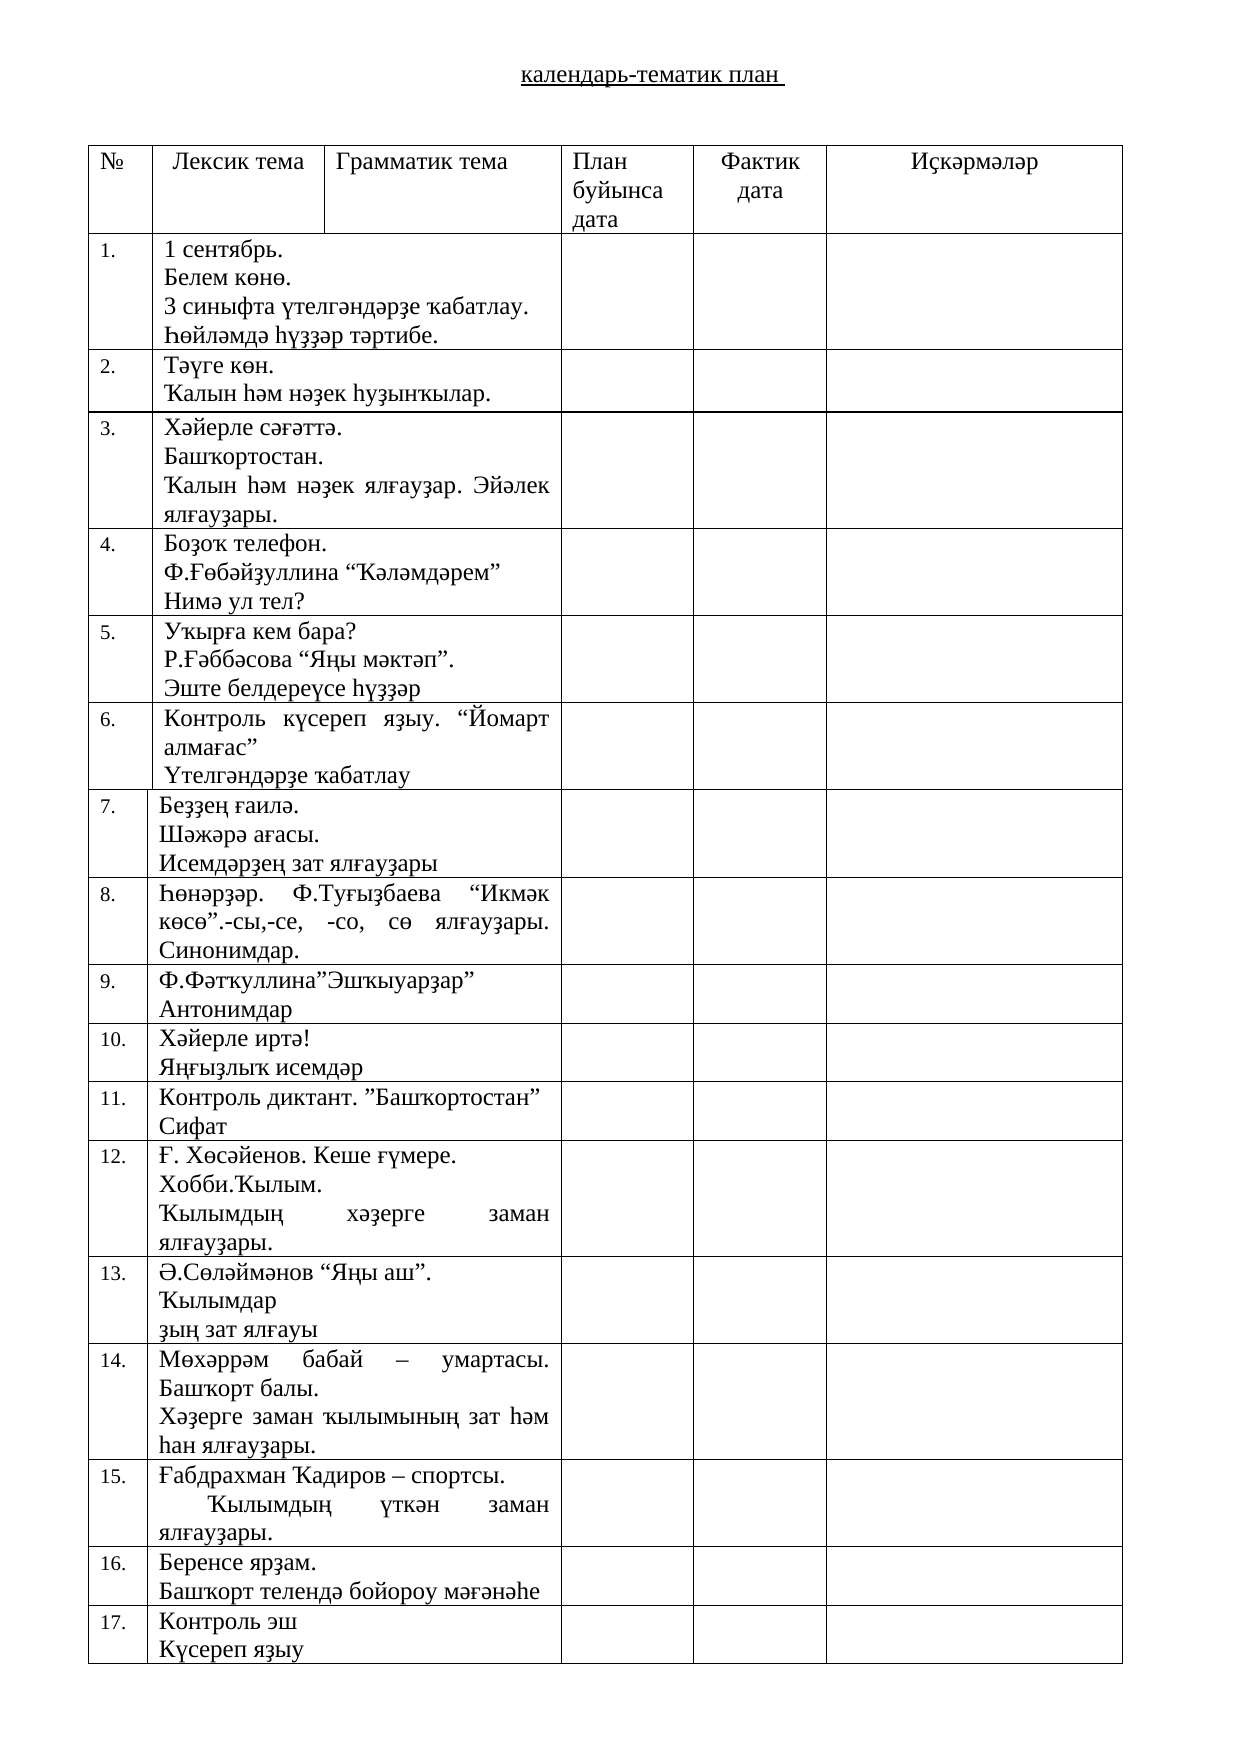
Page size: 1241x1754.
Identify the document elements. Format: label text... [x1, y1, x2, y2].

table_cell [694, 413, 826, 527]
table_cell [89, 790, 147, 877]
table_cell [827, 1141, 1122, 1256]
table_cell [694, 1024, 826, 1081]
table_cell [89, 1257, 147, 1343]
table_cell [694, 350, 826, 411]
table_cell [562, 1082, 693, 1139]
table_cell Контроль эш Күсереп яҙыу [148, 1606, 561, 1663]
table_cell [694, 1257, 826, 1343]
table_cell [562, 1257, 693, 1343]
table_cell [827, 413, 1122, 527]
text календарь-тематик план [118, 59, 1181, 88]
table_cell [694, 1460, 826, 1546]
table_cell [89, 616, 152, 702]
table_cell [562, 1460, 693, 1546]
table_cell [89, 1460, 147, 1546]
table_cell Мөхәррәм бабай – умартасы. Башҡорт балы. Хәҙерге заман ҡылымының зат һәм һан ялғауҙары. [148, 1344, 561, 1459]
table_cell [562, 703, 693, 789]
table_cell [562, 878, 693, 964]
table_cell [562, 1024, 693, 1081]
table_cell Ғабдрахман Ҡадиров – спортсы. Ҡылымдың үткән заман ялғауҙары. [148, 1460, 561, 1546]
table_cell [827, 350, 1122, 411]
table_cell [89, 965, 147, 1022]
table_cell [89, 234, 152, 349]
table_cell [89, 1547, 147, 1605]
table_cell [562, 790, 693, 877]
table_cell [827, 529, 1122, 615]
table_cell Боҙоҡ телефон. Ф.Ғөбәйҙуллина “Ҡәләмдәрем” Нимә ул тел? [153, 529, 561, 615]
table_cell [562, 616, 693, 702]
table_cell [89, 878, 147, 964]
table_cell [694, 790, 826, 877]
table_cell [562, 1141, 693, 1256]
table_header № [89, 146, 152, 233]
table_cell Беренсе ярҙам. Башҡорт телендә бойороу мәғәнәһе [148, 1547, 561, 1605]
table_cell [562, 413, 693, 527]
table_cell [562, 1606, 693, 1663]
table_cell [89, 1141, 147, 1256]
table_cell [694, 234, 826, 349]
table_cell [562, 965, 693, 1022]
table_cell [562, 1547, 693, 1605]
table_cell [694, 878, 826, 964]
table_cell [89, 413, 152, 527]
table_header Иҫкәрмәләр [827, 146, 1122, 233]
table_cell [562, 1344, 693, 1459]
table_cell [827, 1547, 1122, 1605]
table_cell [827, 1024, 1122, 1081]
table_cell [694, 1344, 826, 1459]
table_cell [827, 965, 1122, 1022]
table_cell Контроль диктант. ”Башҡортостан” Сифат [148, 1082, 561, 1139]
table_cell [827, 790, 1122, 877]
table_cell Тәүге көн. Ҡалын һәм нәҙек һуҙынҡылар. [153, 350, 561, 411]
table_header Грамматик тема [325, 146, 561, 233]
table_cell [694, 703, 826, 789]
table_cell [89, 350, 152, 411]
table_cell [694, 1606, 826, 1663]
table_cell [694, 1141, 826, 1256]
table_cell [694, 1082, 826, 1139]
table_cell [827, 703, 1122, 789]
table_cell [89, 529, 152, 615]
table_cell [827, 616, 1122, 702]
table_cell Хәйерле сәғәттә. Башҡортостан. Ҡалын һәм нәҙек ялғауҙар. Эйәлек ялғауҙары. [153, 413, 561, 527]
table_cell Һөнәрҙәр. Ф.Туғыҙбаева “Икмәк көсө”.-сы,-се, -со, сө ялғауҙары. Синонимдар. [148, 878, 561, 964]
table_cell 1 сентябрь. Белем көнө. 3 синыфта үтелгәндәрҙе ҡабатлау. Һөйләмдә һүҙҙәр тәртибе. [153, 234, 561, 349]
table_cell Ә.Сөләймәнов “Яңы аш”. Ҡылымдар ҙың зат ялғауы [148, 1257, 561, 1343]
table_cell [827, 1460, 1122, 1546]
table_cell [562, 529, 693, 615]
table_cell [827, 878, 1122, 964]
table_cell [562, 350, 693, 411]
table_cell Хәйерле иртә! Яңғыҙлыҡ исемдәр [148, 1024, 561, 1081]
table_cell [89, 703, 152, 789]
table_cell Ғ. Хөсәйенов. Кеше ғүмере. Хобби.Ҡылым. Ҡылымдың хәҙерге заман ялғауҙары. [148, 1141, 561, 1256]
table_cell Беҙҙең ғаилә. Шәжәрә ағасы. Исемдәрҙең зат ялғауҙары [148, 790, 561, 877]
table_cell [562, 234, 693, 349]
table_cell [694, 616, 826, 702]
table_header Лексик тема [153, 146, 324, 233]
table_cell [694, 529, 826, 615]
table_cell [694, 965, 826, 1022]
table_cell [89, 1082, 147, 1139]
table_cell [89, 1344, 147, 1459]
table_cell Уҡырға кем бара? Р.Ғәббәсова “Яңы мәктәп”. Эште белдереүсе һүҙҙәр [153, 616, 561, 702]
table_cell [89, 1606, 147, 1663]
table_cell [827, 1082, 1122, 1139]
table_cell [827, 1606, 1122, 1663]
table_header План буйынса дата [562, 146, 693, 233]
table_header Фактик дата [694, 146, 826, 233]
table_cell [89, 1024, 147, 1081]
table_cell Контроль күсереп яҙыу. “Йомарт алмағас” Үтелгәндәрҙе ҡабатлау [153, 703, 561, 789]
table_cell Ф.Фәтҡуллина”Эшҡыуарҙар” Антонимдар [148, 965, 561, 1022]
table_cell [827, 234, 1122, 349]
table_cell [694, 1547, 826, 1605]
table_cell [827, 1257, 1122, 1343]
table_cell [827, 1344, 1122, 1459]
